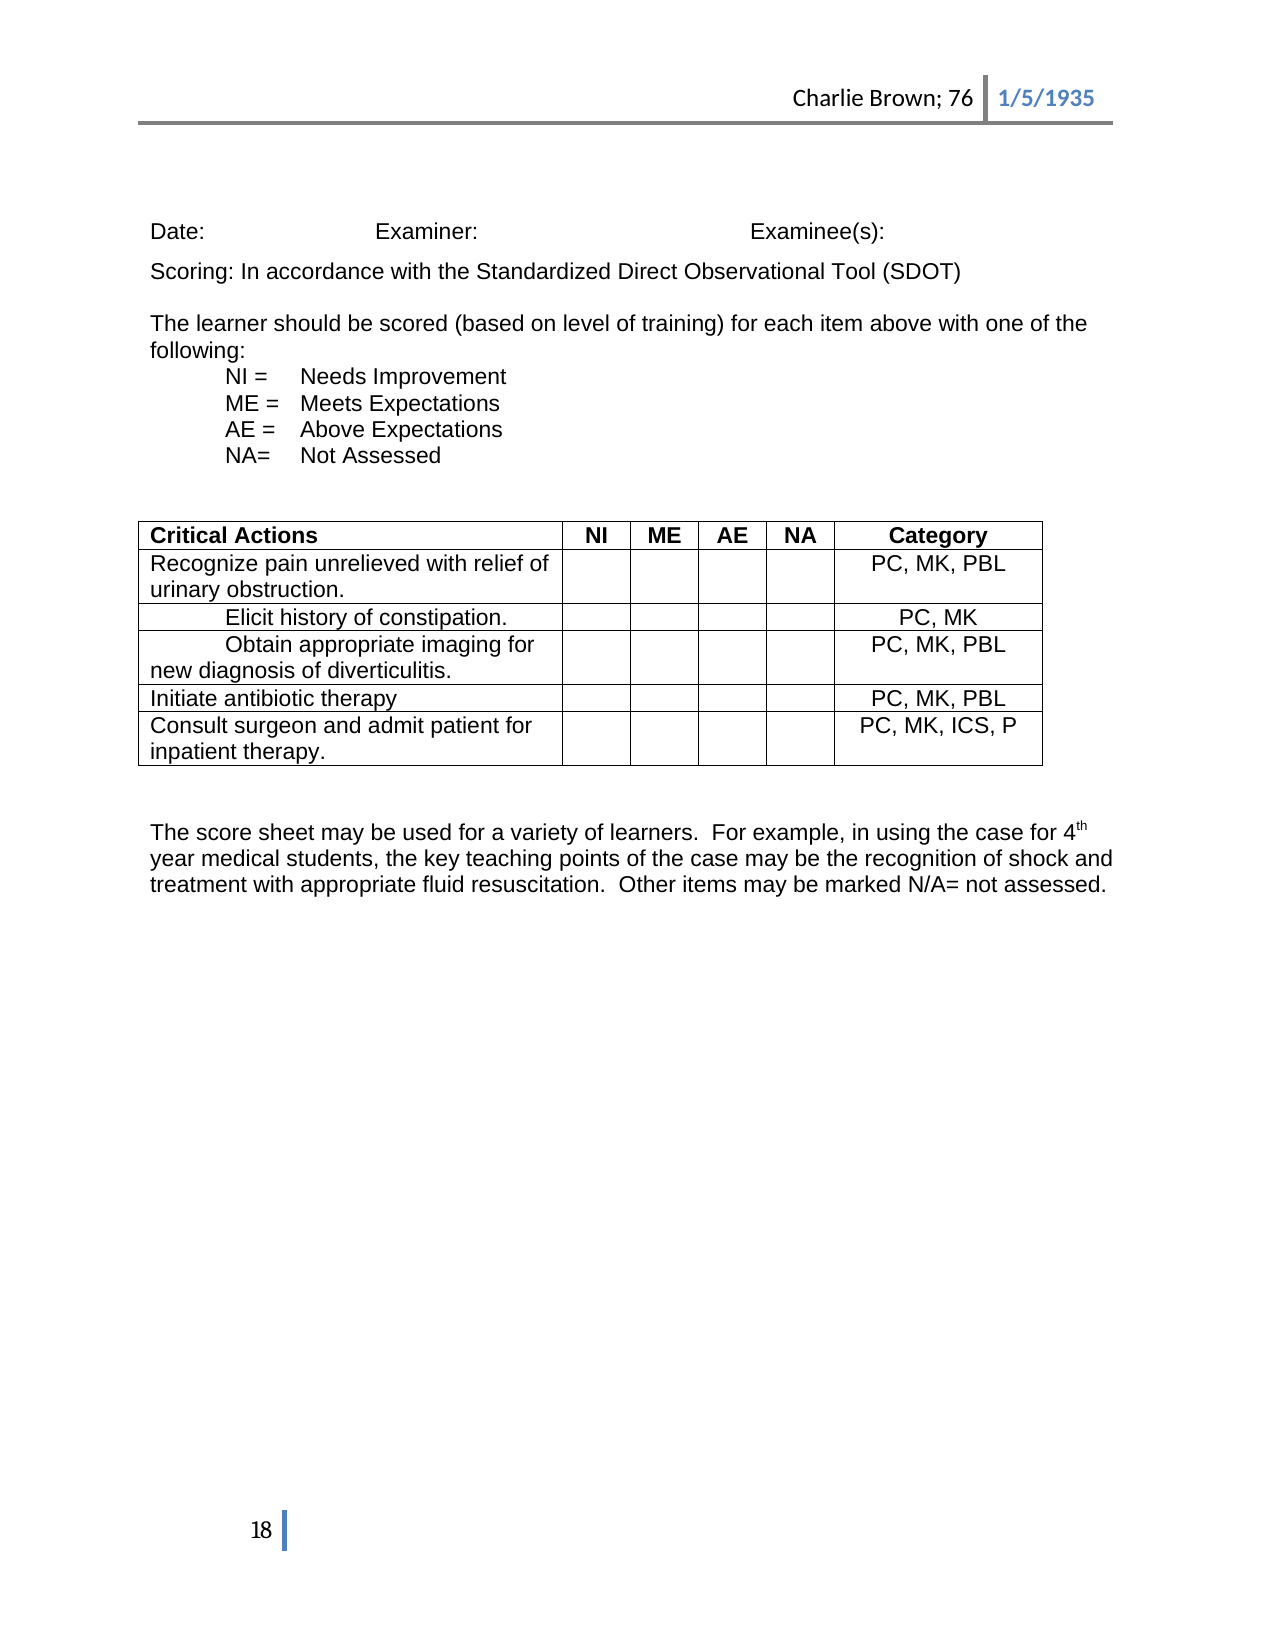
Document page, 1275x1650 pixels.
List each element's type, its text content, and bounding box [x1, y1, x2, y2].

table_cell PC, MK, PBL [835, 631, 1042, 683]
table_cell Recognize pain unrelieved with relief of urinary obstruction. [139, 550, 562, 602]
text Date: Examiner: Examinee(s): [150, 218, 1125, 244]
table_header NA [767, 522, 834, 549]
text Scoring: In accordance with the Standardized Direct Observational Tool (SDOT) [150, 258, 1125, 284]
table_cell [699, 604, 766, 630]
table_cell [767, 550, 834, 602]
text NA= Not Assessed [150, 442, 1125, 468]
table_cell PC, MK, ICS, P [835, 712, 1042, 765]
table_cell Elicit history of constipation. [139, 604, 562, 630]
table_cell [767, 712, 834, 765]
table_cell [631, 604, 698, 630]
table_cell [563, 712, 630, 765]
text NI = Needs Improvement [150, 363, 1125, 389]
table_cell [767, 685, 834, 711]
text ME = Meets Expectations [150, 389, 1125, 416]
table_cell [631, 712, 698, 765]
table_cell [631, 685, 698, 711]
text The learner should be scored (based on level of training) for each item above with one of the following: [150, 310, 1125, 363]
table_cell [563, 604, 630, 630]
table_cell [699, 712, 766, 765]
table_cell [563, 631, 630, 683]
table_cell PC, MK [835, 604, 1042, 630]
table_cell Obtain appropriate imaging for new diagnosis of diverticulitis. [139, 631, 562, 683]
table_cell [631, 631, 698, 683]
table_cell [699, 550, 766, 602]
table_cell Consult surgeon and admit patient for inpatient therapy. [139, 712, 562, 765]
table_header Category [835, 522, 1042, 549]
table_cell PC, MK, PBL [835, 685, 1042, 711]
table_cell [631, 550, 698, 602]
table_cell [699, 685, 766, 711]
table_cell [563, 685, 630, 711]
table_cell [767, 604, 834, 630]
table_cell [563, 550, 630, 602]
table_cell PC, MK, PBL [835, 550, 1042, 602]
table_cell [767, 631, 834, 683]
text The score sheet may be used for a variety of learners. For example, in using the case for 4th year medical students, the key teaching points of the case may be the recognition of shock and treatment with appropriate fluid resuscitation. Other items may be marked N/A= not assessed. [150, 818, 1125, 897]
table_header AE [699, 522, 766, 549]
table_header NI [563, 522, 630, 549]
table_header Critical Actions [139, 522, 562, 549]
text AE = Above Expectations [150, 416, 1125, 442]
table_header ME [631, 522, 698, 549]
table_cell [699, 631, 766, 683]
table_cell Initiate antibiotic therapy [139, 685, 562, 711]
